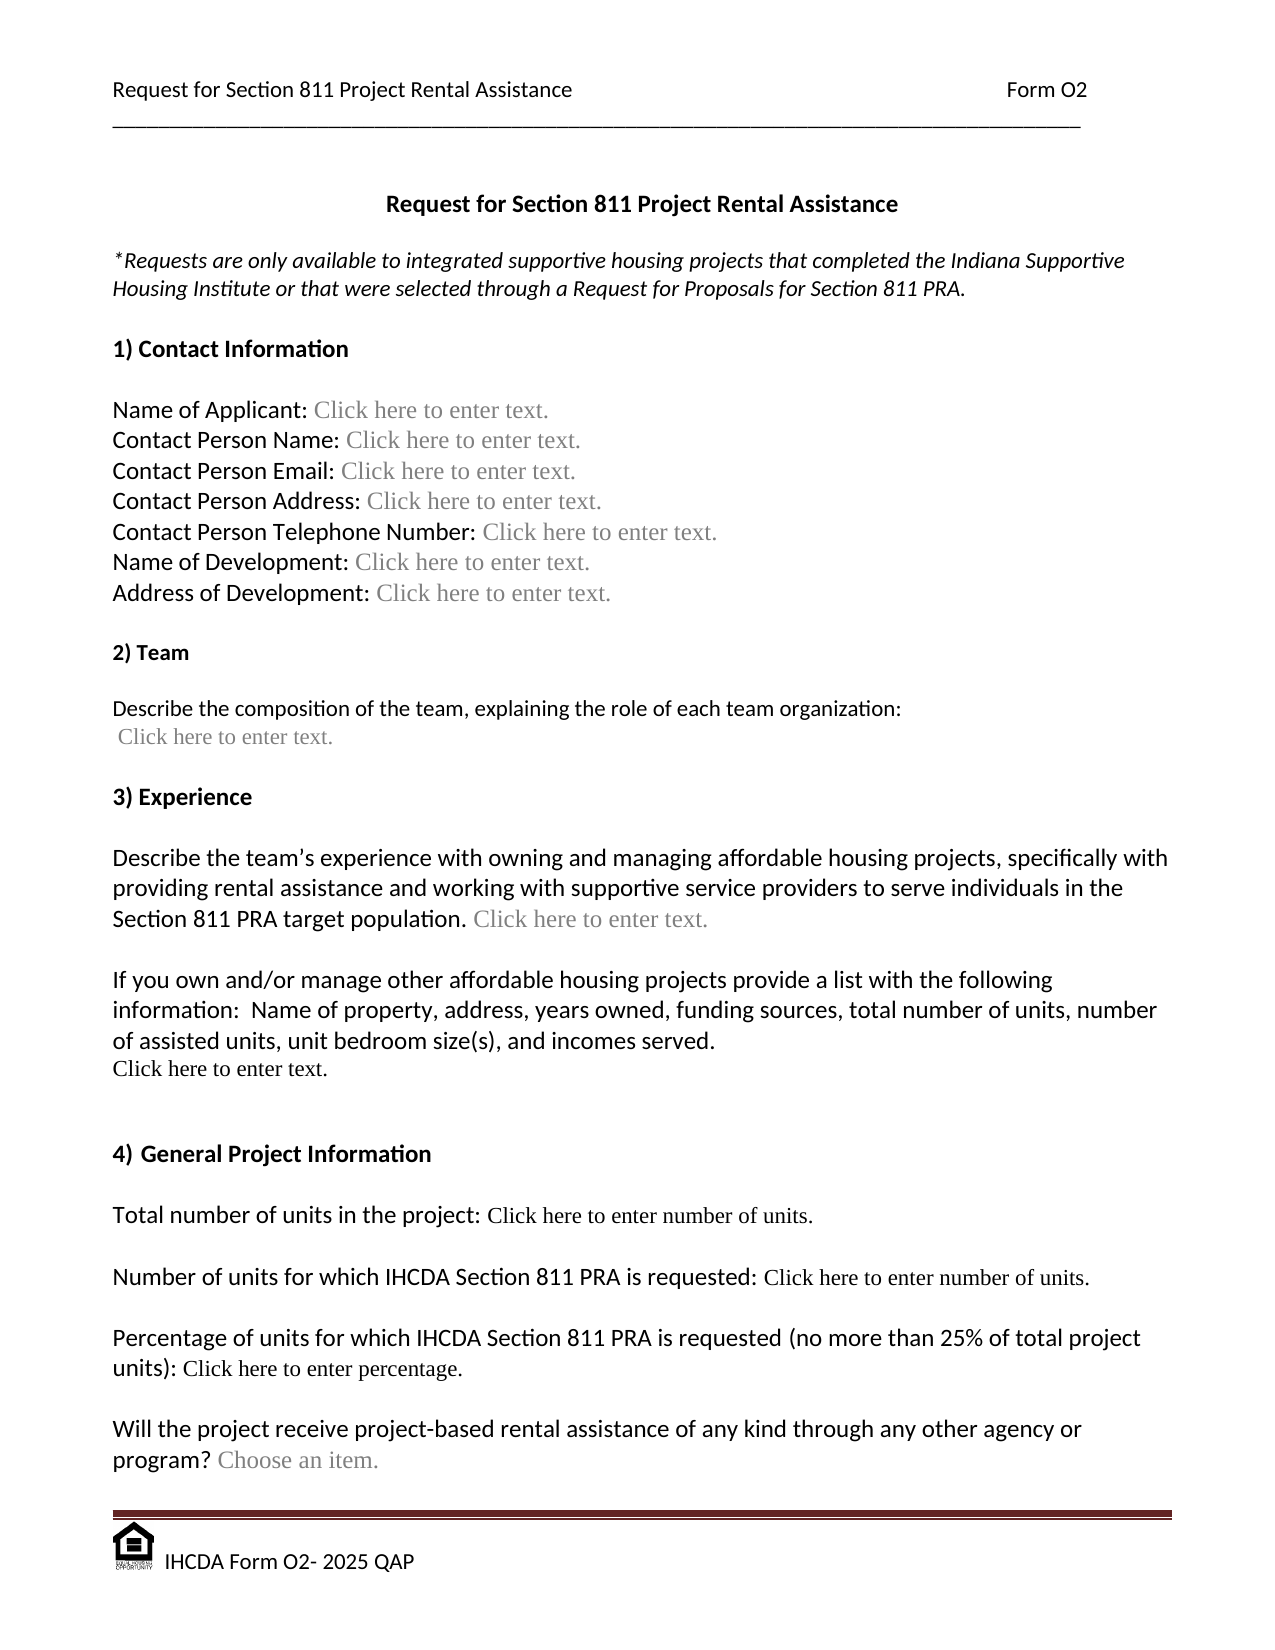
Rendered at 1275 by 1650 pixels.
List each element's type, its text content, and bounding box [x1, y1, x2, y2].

text Request for Section 811 Project Rental Assistance [112, 188, 1172, 218]
text Contact Person Address: [112, 486, 1172, 516]
text If you own and/or manage other affordable housing projects provide a list with the following information: Name of property, address, years owned, funding sources, total number of units, number of assisted units, unit bedroom size(s), and incomes served. [112, 964, 1172, 1055]
text Percentage of units for which IHCDA Section 811 PRA is requested (no more than 25% of total project units): [112, 1322, 1172, 1383]
text Number of units for which IHCDA Section 811 PRA is requested: [112, 1261, 1172, 1291]
text Will the project receive project-based rental assistance of any kind through any other agency or program? [112, 1413, 1172, 1474]
text Contact Person Telephone Number: [112, 516, 1172, 547]
text 2) Team [112, 638, 1172, 666]
text 1) Contact Information [112, 333, 1172, 363]
text Name of Applicant: [112, 394, 1172, 424]
text Address of Development: [112, 577, 1172, 608]
picture [112, 1521, 154, 1570]
text Describe the composition of the team, explaining the role of each team organization: [112, 694, 1172, 722]
text Contact Person Email: [112, 455, 1172, 486]
text Name of Development: [112, 547, 1172, 577]
text Total number of units in the project: [112, 1200, 1172, 1230]
text Contact Person Name: [112, 424, 1172, 455]
text *Requests are only available to integrated supportive housing projects that completed the Indiana Supportive Housing Institute or that were selected through a Request for Proposals for Section 811 PRA. [112, 246, 1172, 302]
list General Project Information [112, 1139, 1172, 1169]
text 3) Experience [112, 781, 1172, 811]
text Describe the team’s experience with owning and managing affordable housing projects, specifically with providing rental assistance and working with supportive service providers to serve individuals in the Section 811 PRA target population. [112, 842, 1172, 933]
